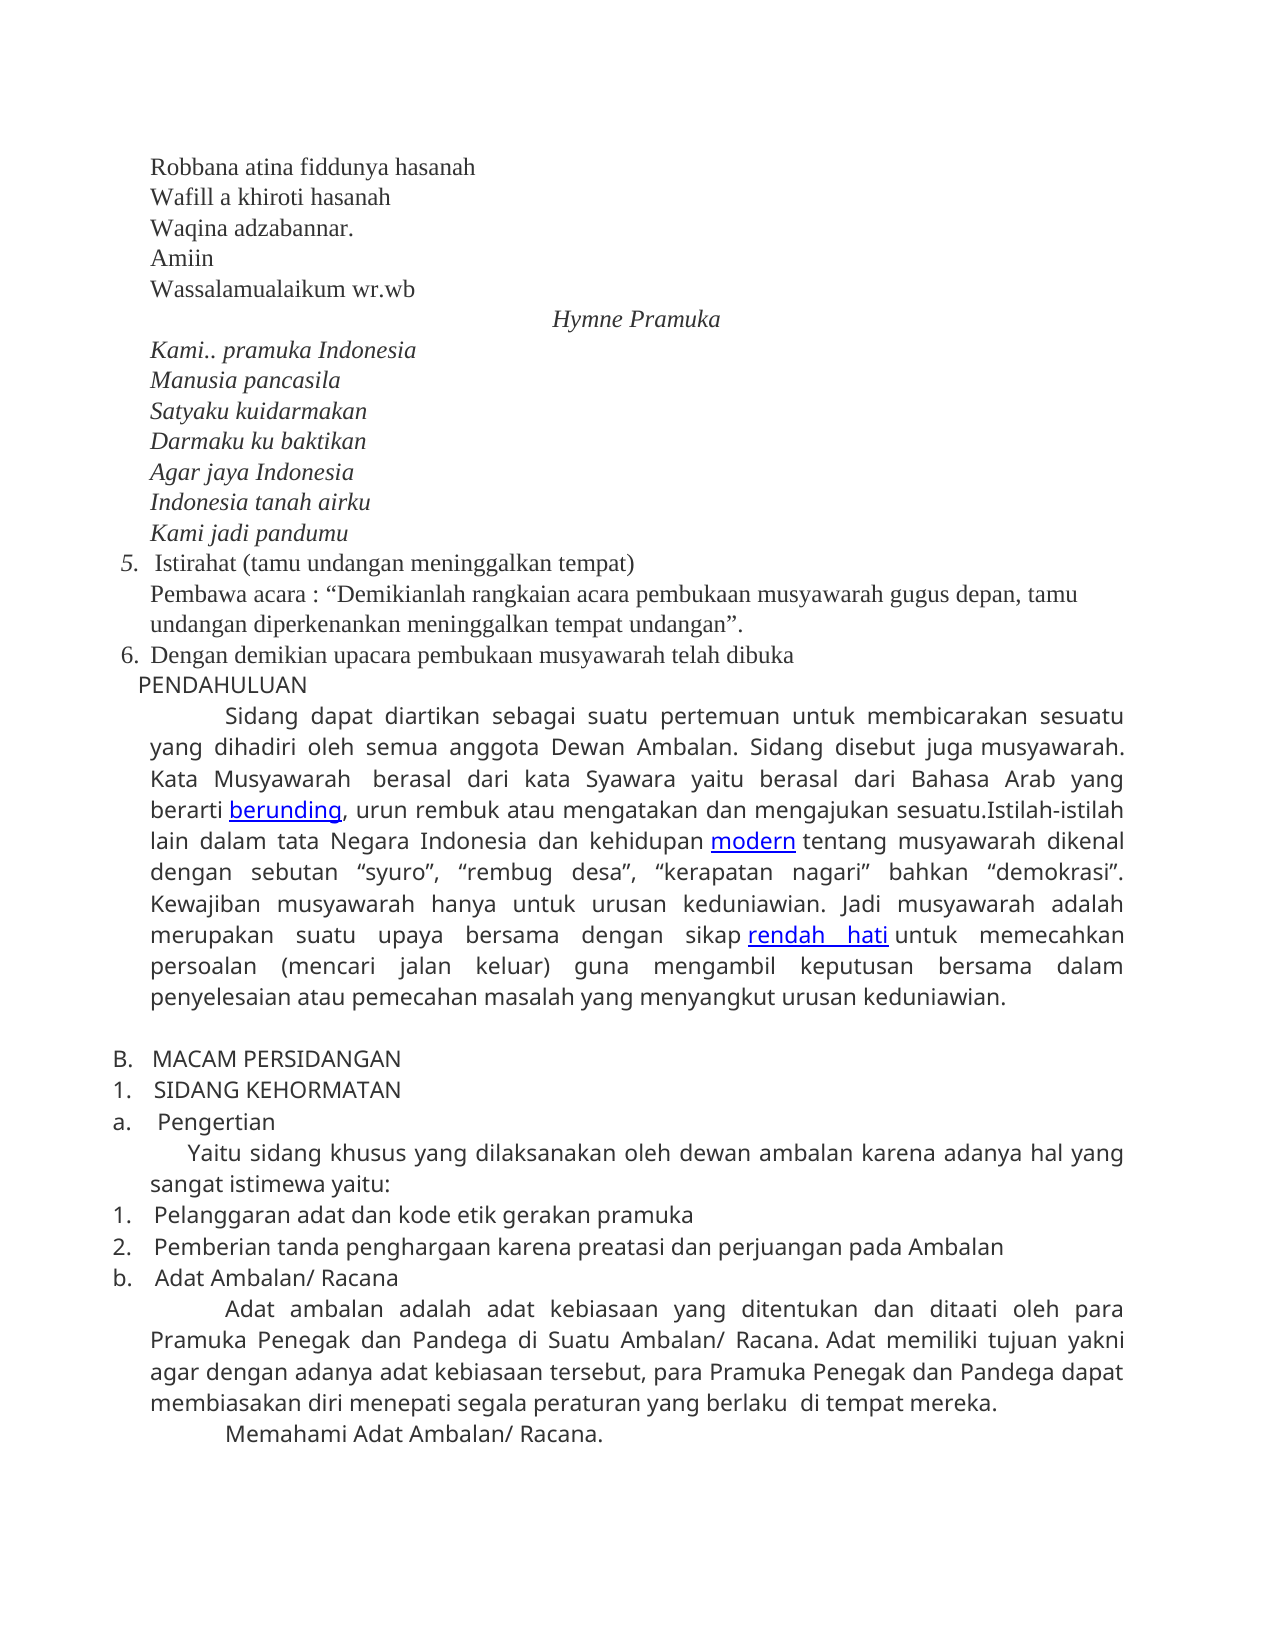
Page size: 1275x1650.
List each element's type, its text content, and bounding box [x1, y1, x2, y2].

text 2. Pemberian tanda penghargaan karena preatasi dan perjuangan pada Ambalan [112, 1231, 1125, 1262]
text b. Adat Ambalan/ Racana [112, 1262, 1125, 1293]
text 5. Istirahat (tamu undangan meninggalkan tempat) [121, 547, 1125, 577]
text Amiin [150, 242, 1125, 272]
text Robbana atina fiddunya hasanah [150, 150, 1125, 181]
text a. Pengertian [112, 1106, 1125, 1137]
text Manusia pancasila [150, 364, 1125, 394]
text Wafill a khiroti hasanah [150, 181, 1125, 211]
text Yaitu sidang khusus yang dilaksanakan oleh dewan ambalan karena adanya hal yang sangat istimewa yaitu: [150, 1137, 1125, 1199]
text PENDAHULUAN [121, 669, 1125, 700]
text Indonesia tanah airku [150, 486, 1125, 516]
text Waqina adzabannar. [150, 211, 1125, 242]
text Kami jadi pandumu [150, 516, 1125, 547]
text Sidang dapat diartikan sebagai suatu pertemuan untuk membicarakan sesuatu yang dihadiri oleh semua anggota Dewan Ambalan. Sidang disebut juga musyawarah. Kata Musyawarah berasal dari kata Syawara yaitu berasal dari Bahasa Arab yang berarti berunding, urun rembuk atau mengatakan dan mengajukan sesuatu.Istilah-istilah lain dalam tata Negara Indonesia dan kehidupan modern tentang musyawarah dikenal dengan sebutan “syuro”, “rembug desa”, “kerapatan nagari” bahkan “demokrasi”. Kewajiban musyawarah hanya untuk urusan keduniawian. Jadi musyawarah adalah merupakan suatu upaya bersama dengan sikap rendah hati untuk memecahkan persoalan (mencari jalan keluar) guna mengambil keputusan bersama dalam penyelesaian atau pemecahan masalah yang menyangkut urusan keduniawian. [150, 700, 1125, 1013]
text Wassalamualaikum wr.wb [150, 272, 1125, 303]
text Kami.. pramuka Indonesia [150, 333, 1125, 364]
text 6. Dengan demikian upacara pembukaan musyawarah telah dibuka [121, 638, 1125, 669]
text Satyaku kuidarmakan [150, 394, 1125, 425]
text Adat ambalan adalah adat kebiasaan yang ditentukan dan ditaati oleh para Pramuka Penegak dan Pandega di Suatu Ambalan/ Racana. Adat memiliki tujuan yakni agar dengan adanya adat kebiasaan tersebut, para Pramuka Penegak dan Pandega dapat membiasakan diri menepati segala peraturan yang berlaku di tempat mereka. [150, 1293, 1125, 1418]
text B. MACAM PERSIDANGAN [112, 1043, 1125, 1074]
text Hymne Pramuka [150, 303, 1125, 333]
text Pembawa acara : “Demikianlah rangkaian acara pembukaan musyawarah gugus depan, tamu undangan diperkenankan meninggalkan tempat undangan”. [150, 577, 1125, 638]
text Memahami Adat Ambalan/ Racana. [150, 1418, 1125, 1449]
text Darmaku ku baktikan [150, 425, 1125, 455]
text 1. SIDANG KEHORMATAN [112, 1074, 1125, 1106]
text Agar jaya Indonesia [150, 455, 1125, 486]
text 1. Pelanggaran adat dan kode etik gerakan pramuka [112, 1199, 1125, 1231]
